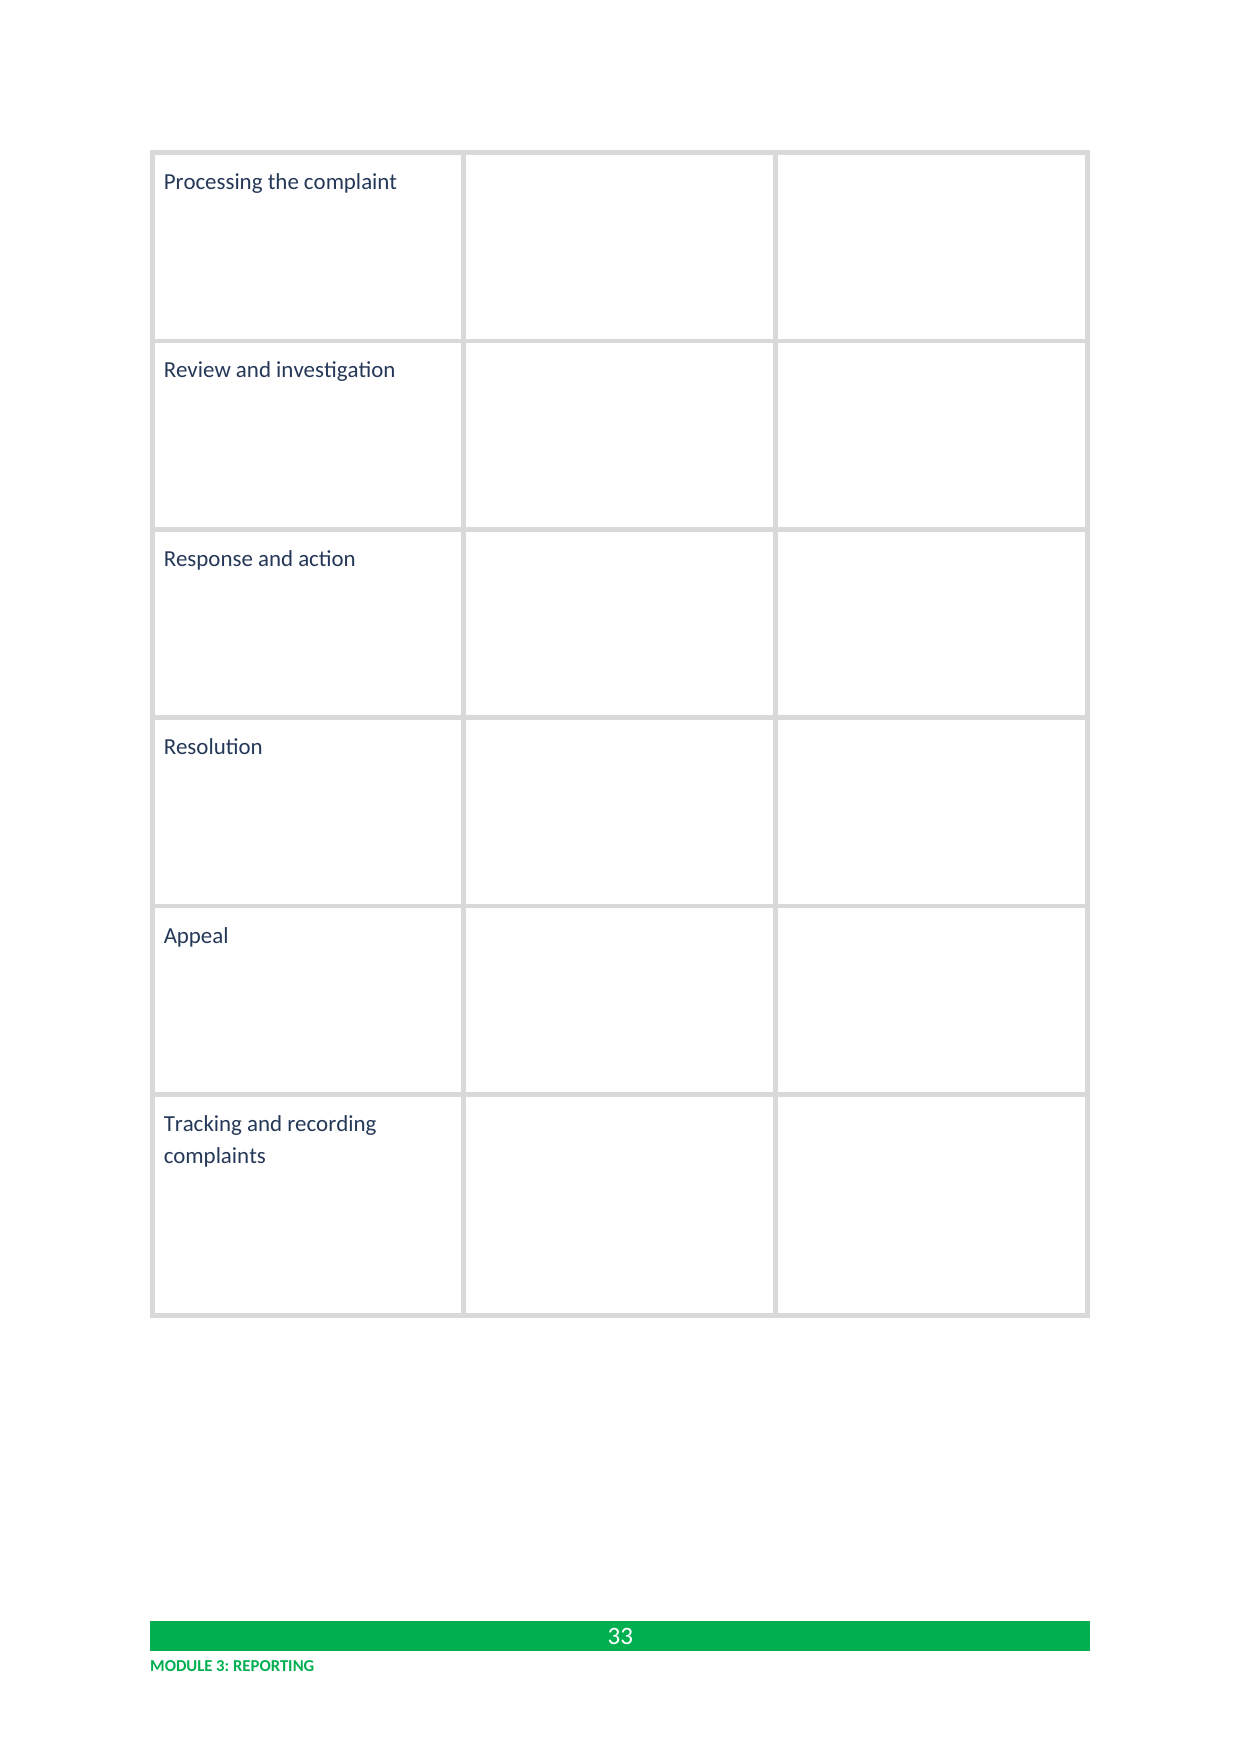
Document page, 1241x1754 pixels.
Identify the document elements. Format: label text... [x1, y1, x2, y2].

table_cell Processing the complaint [155, 155, 461, 338]
table_cell [466, 343, 773, 527]
table_cell [466, 908, 773, 1092]
table_cell Review and investigation [155, 343, 461, 527]
table_cell [778, 155, 1085, 338]
table_cell [778, 532, 1085, 715]
table_cell Resolution [155, 720, 461, 904]
table_cell [466, 720, 773, 904]
table_cell [466, 155, 773, 338]
table_cell [778, 720, 1085, 904]
table_cell Response and action [155, 532, 461, 715]
table_cell Appeal [155, 908, 461, 1092]
table_cell [778, 343, 1085, 527]
table_cell Tracking and recording complaints [155, 1097, 461, 1313]
table_cell [778, 1097, 1085, 1313]
table_cell [466, 532, 773, 715]
table_cell [778, 908, 1085, 1092]
table_cell [466, 1097, 773, 1313]
